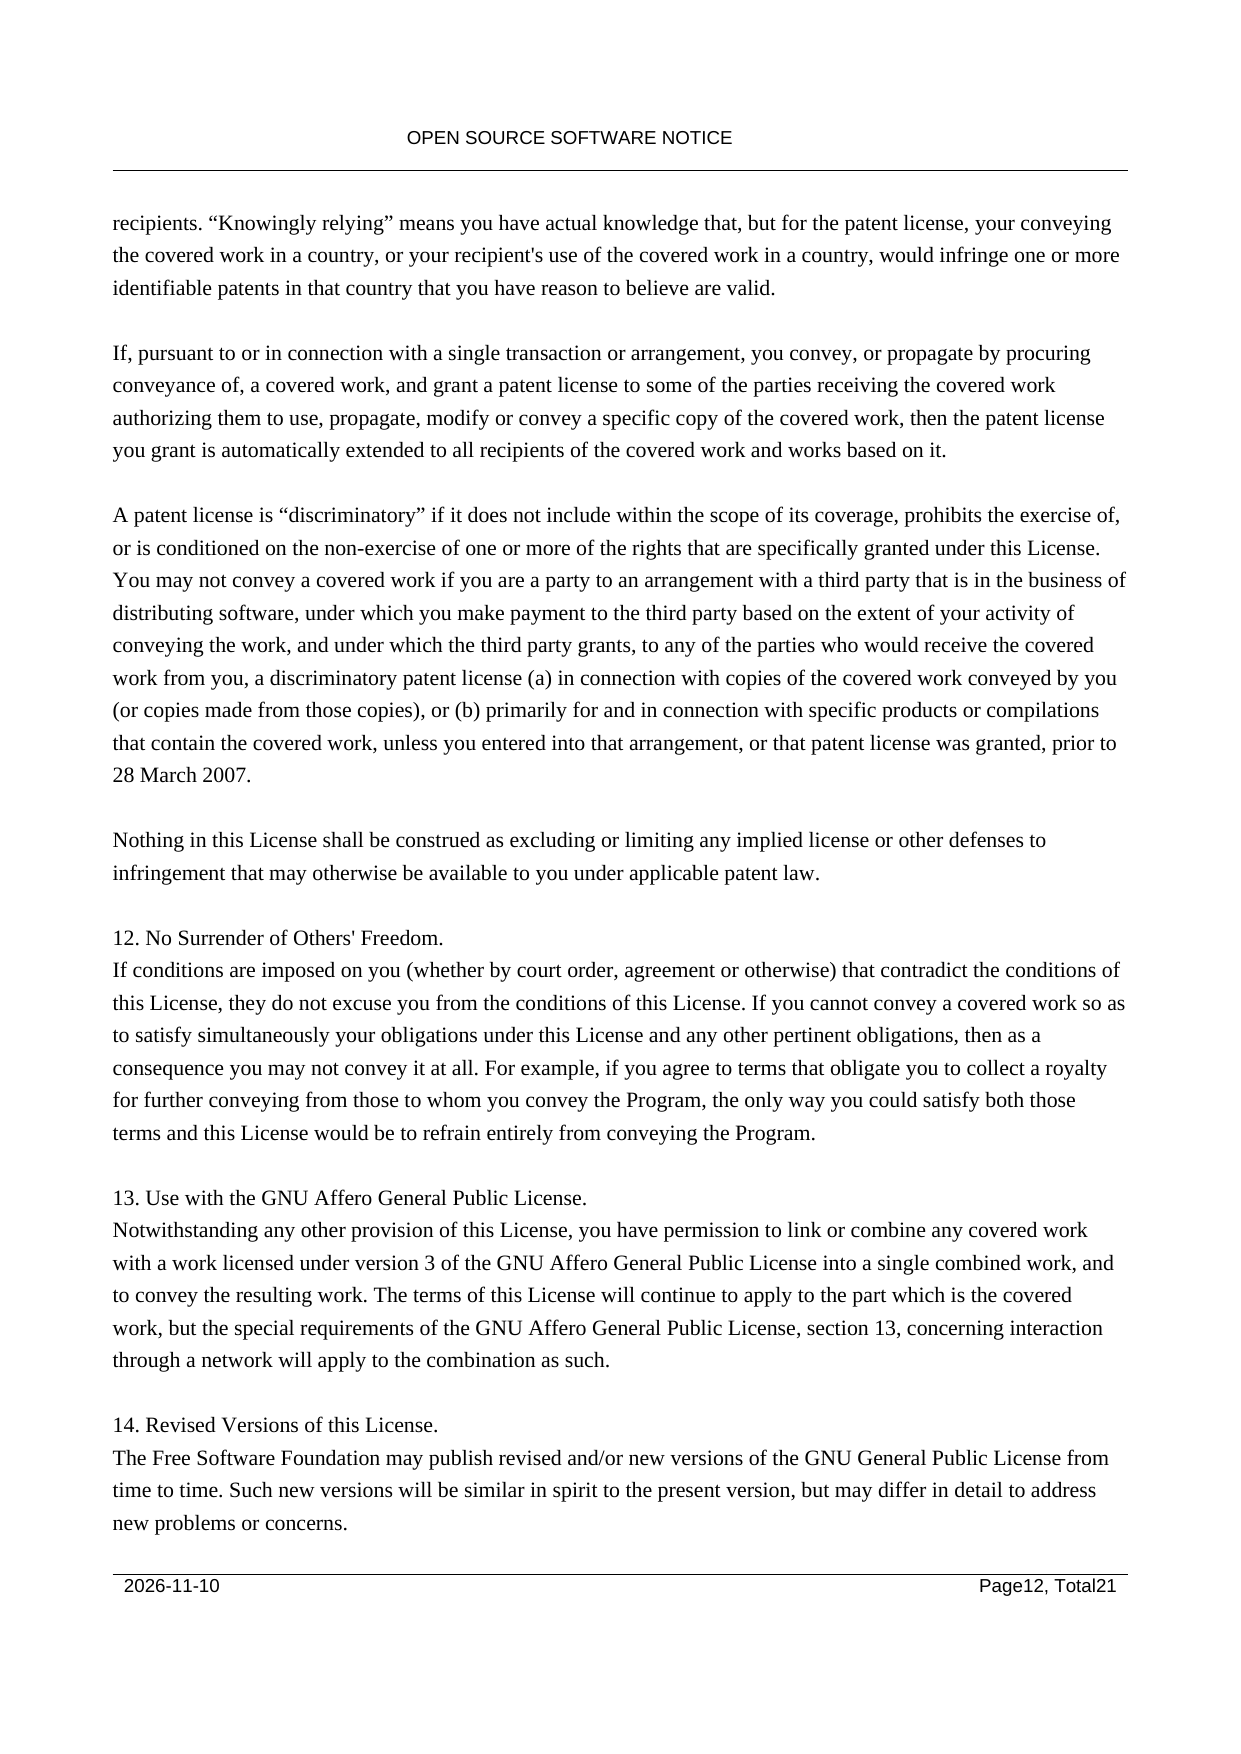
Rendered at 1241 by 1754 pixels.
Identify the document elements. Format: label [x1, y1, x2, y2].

text [112, 206, 1128, 1539]
